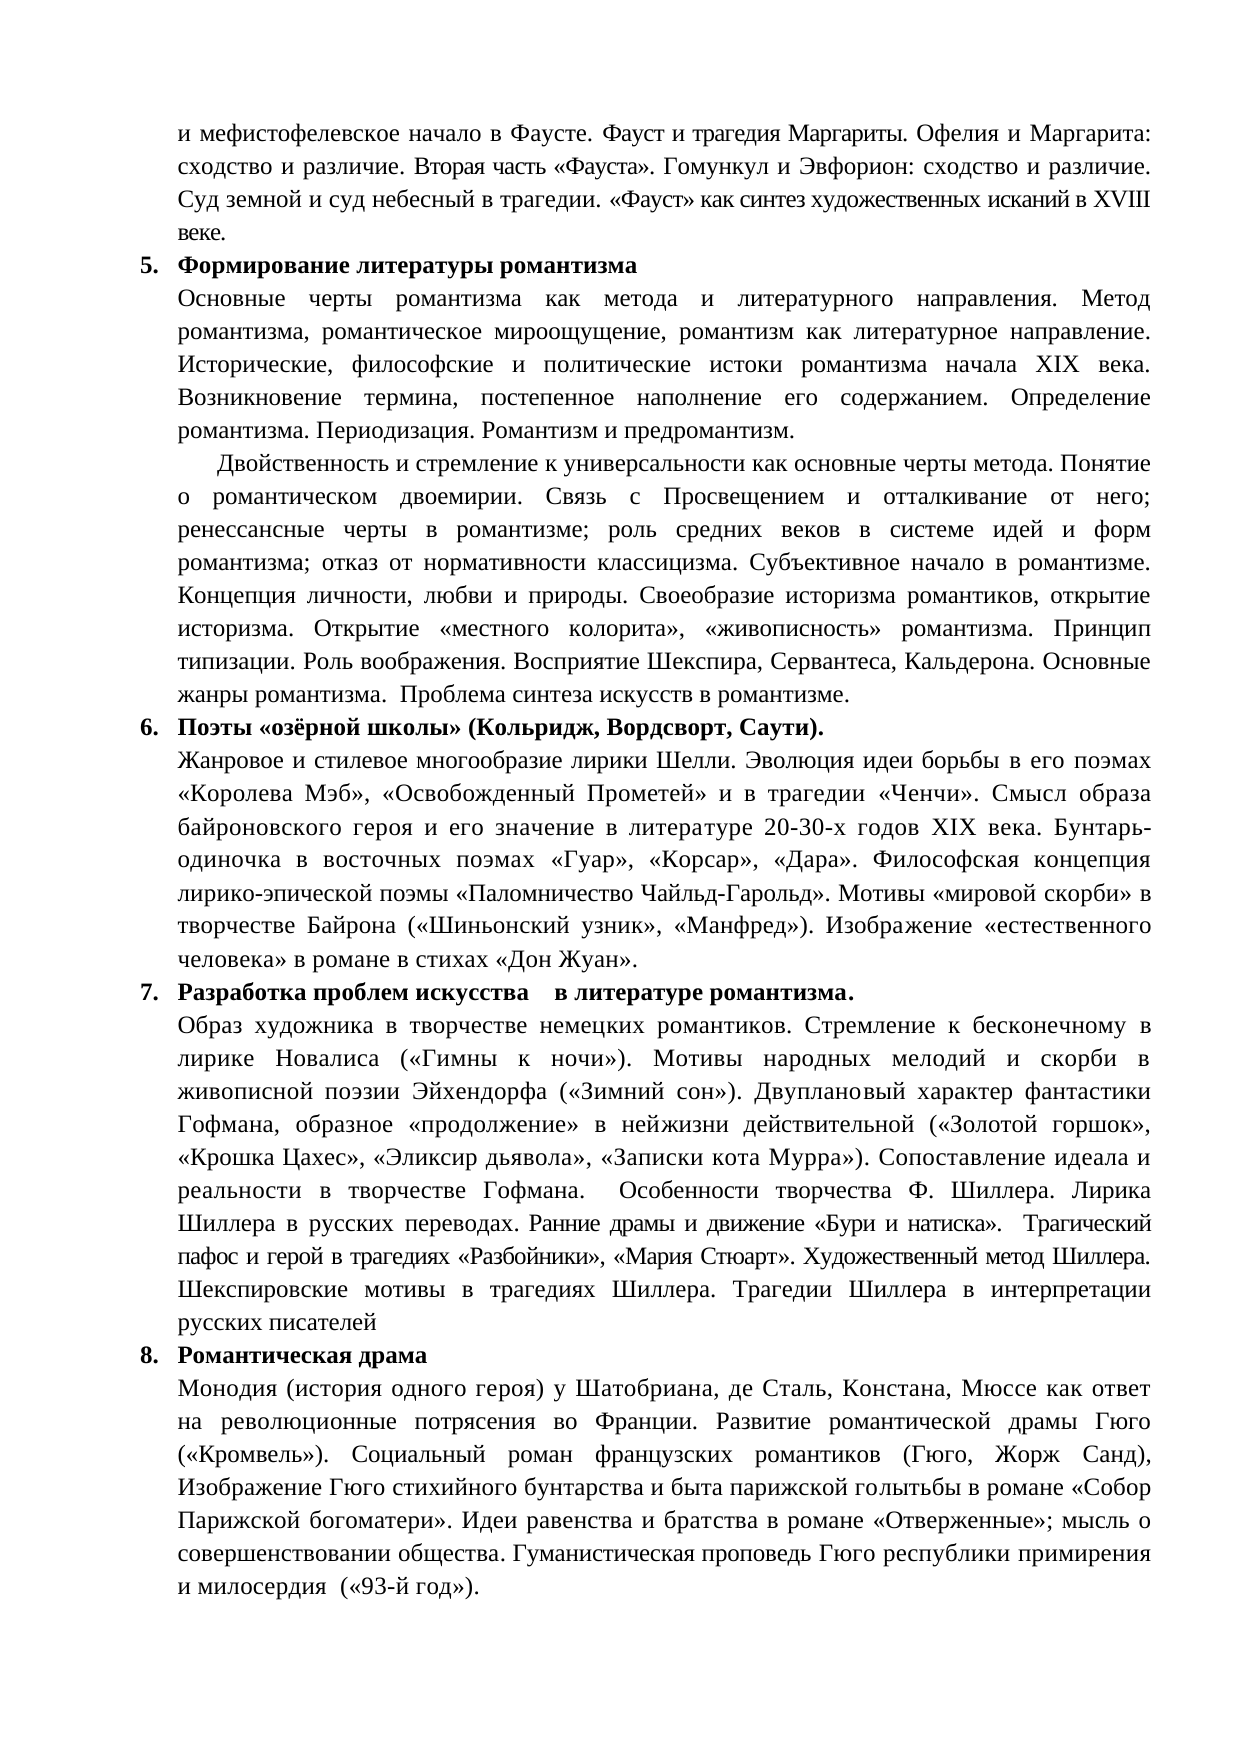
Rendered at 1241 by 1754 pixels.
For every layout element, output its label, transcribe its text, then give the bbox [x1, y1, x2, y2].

list Формирование литературы романтизма [140, 250, 1152, 279]
list Разработка проблем искусства в литературе романтизма. [140, 977, 1152, 1005]
text Двойственность и стремление к универсальности как основные черты метода. Понятие о романтическом двоемирии. Связь с Просвещением и отталкивание от него; ренессансные черты в романтизме; роль средних веков в системе идей и форм романтизма; отказ от нормативности классицизма. Субъективное начало в романтизме. Концепция личности, любви и природы. Своеобразие историзма романтиков, открытие историзма. Открытие «местного колорита», «живописность» романтизма. Принцип типизации. Роль воображения. Восприятие Шекспира, Сервантеса, Кальдерона. Основные жанры романтизма. Проблема синтеза искусств в романтизме. [177, 448, 1152, 708]
list Романтическая драма [140, 1340, 1152, 1369]
text Жанровое и стилевое многообразие лирики Шелли. Эволюция идеи борьбы в его поэмах «Королева Мэб», «Освобожденный Прометей» и в трагедии «Ченчи». Смысл образа байроновского героя и его значение в литературе 20-30-х годов XIX века. Бунтарь-одиночка в восточных поэмах «Гуар», «Корсар», «Дара». Философская концепция лирико-эпической поэмы «Паломничество Чайльд-Гарольд». Мотивы «мировой скорби» в творчестве Байрона («Шиньонский узник», «Манфред»). Изображение «естественного человека» в романе в стихах «Дон Жуан». [177, 746, 1152, 972]
text Образ художника в творчестве немецких романтиков. Стремление к бесконечному в лирике Новалиса («Гимны к ночи»). Мотивы народных мелодий и скорби в живописной поэзии Эйхендорфа («Зимний сон»). Двуплановый характер фантастики Гофмана, образное «продолжение» в нейжизни действительной («Золотой горшок», «Крошка Цахес», «Эликсир дьявола», «Записки кота Мурра»). Сопоставление идеала и реальности в творчестве Гофмана. Особенности творчества Ф. Шиллера. Лирика Шиллера в русских переводах. Ранние драмы и движение «Бури и натиска». Трагический пафос и герой в трагедиях «Разбойники», «Мария Стюарт». Художественный метод Шиллера. Шекспировские мотивы в трагедиях Шиллера. Трагедии Шиллера в интерпретации русских писателей [177, 1010, 1152, 1336]
list Поэты «озёрной школы» (Кольридж, Вордсворт, Саути). [140, 712, 1152, 741]
text Основные черты романтизма как метода и литературного направления. Метод романтизма, романтическое мироощущение, романтизм как литературное направление. Исторические, философские и политические истоки романтизма начала XIX века. Возникновение термина, постепенное наполнение его содержанием. Определение романтизма. Периодизация. Романтизм и предромантизм. [177, 283, 1152, 444]
text Монодия (история одного героя) у Шатобриана, де Сталь, Констана, Мюссе как ответ на революционные потрясения во Франции. Развитие романтической драмы Гюго («Кромвель»). Социальный роман французских романтиков (Гюго, Жорж Санд), Изображение Гюго стихийного бунтарства и быта парижской голытьбы в романе «Собор Парижской богоматери». Идеи равенства и братства в романе «Отверженные»; мысль о совершенствовании общества. Гуманистическая проповедь Гюго республики примирения и милосердия («93-й год»). [177, 1373, 1152, 1600]
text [177, 118, 1152, 246]
